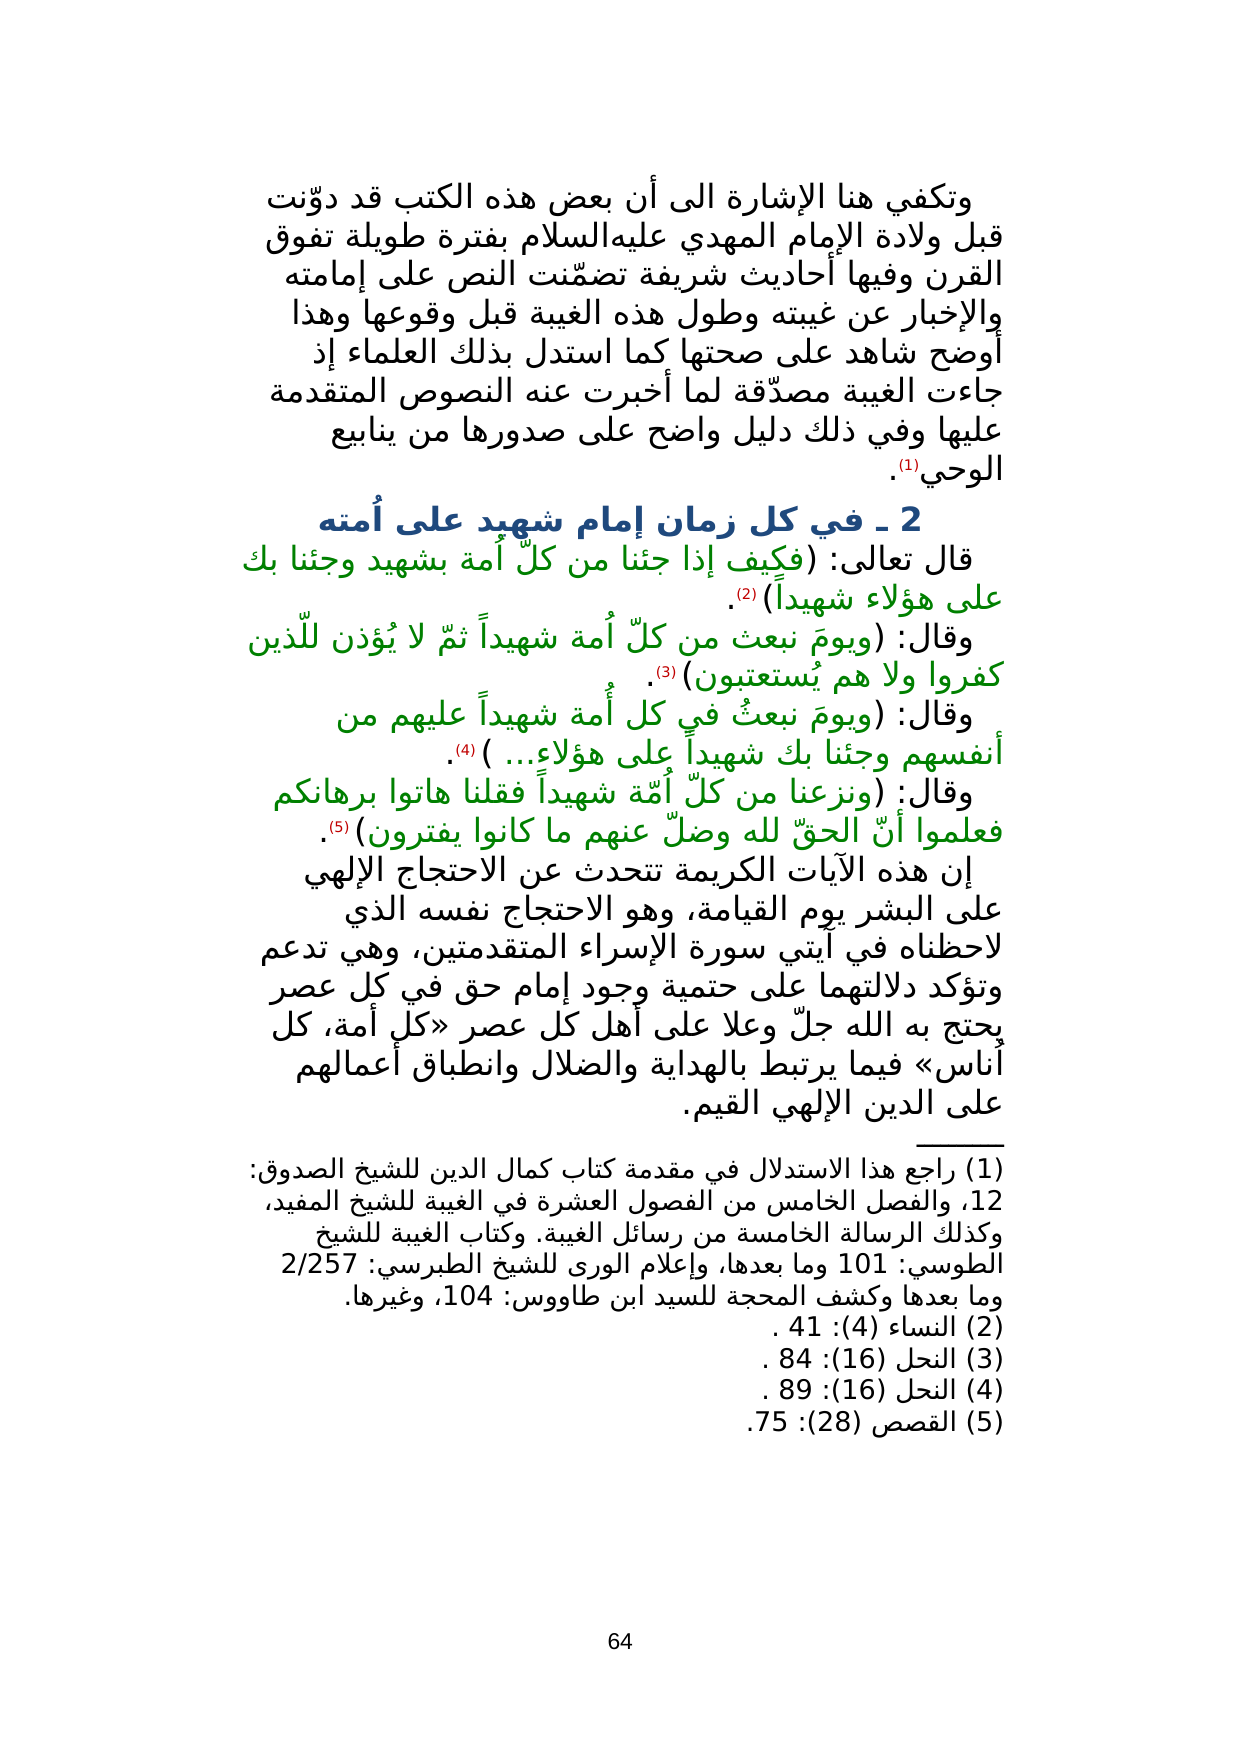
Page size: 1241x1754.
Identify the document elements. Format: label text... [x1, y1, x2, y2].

text قال تعالى: (فكيف إذا جئنا من كلّ اُمة بشهيد وجئنا بك على هؤلاء شهيداً) (2). [236, 539, 1004, 617]
text (1) راجع هذا الاستدلال في مقدمة كتاب كمال الدين للشيخ الصدوق: 12، والفصل الخامس من الفصول العشرة في الغيبة للشيخ المفيد، وكذلك الرسالة الخامسة من رسائل الغيبة. وكتاب الغيبة للشيخ الطوسي: 101 وما بعدها، وإعلام الورى للشيخ الطبرسي: 2/257 وما بعدها وكشف المحجة للسيد ابن طاووس: 104، وغيرها. [236, 1154, 1004, 1312]
text وقال: (ويومَ نبعث من كلّ اُمة شهيداً ثمّ لا يُؤذن للّذين كفروا ولا هم يُستعتبون) (3). [236, 617, 1004, 695]
text إن هذه الآيات الكريمة تتحدث عن الاحتجاج الإلهي على البشر يوم القيامة، وهو الاحتجاج نفسه الذي لاحظناه في آيتي سورة الإسراء المتقدمتين، وهي تدعم وتؤكد دلالتهما على حتمية وجود إمام حق في كل عصر يحتج به الله جلّ وعلا على أهل كل عصر «كل أمة، كل اُناس» فيما يرتبط بالهداية والضلال وانطباق أعمالهم على الدين الإلهي القيم. [236, 850, 1004, 1122]
text وتكفي هنا الإشارة الى أن بعض هذه الكتب قد دوّنت قبل ولادة الإمام المهدي عليه‌السلام بفترة طويلة تفوق القرن وفيها أحاديث شريفة تضمّنت النص على إمامته والإخبار عن غيبته وطول هذه الغيبة قبل وقوعها وهذا أوضح شاهد على صحتها كما استدل بذلك العلماء إذ جاءت الغيبة مصدّقة لما أخبرت عنه النصوص المتقدمة عليها وفي ذلك دليل واضح على صدورها من ينابيع الوحي(1). [236, 177, 1004, 488]
text (2) النساء (4): 41 . [236, 1312, 1004, 1343]
text (5) القصص (28): 75. [236, 1406, 1004, 1438]
text وقال: (ونزعنا من كلّ اُمّة شهيداً فقلنا هاتوا برهانكم فعلموا أنّ الحقّ لله وضلّ عنهم ما كانوا يفترون) (5). [236, 772, 1004, 850]
text ـــــــــــ [236, 1122, 1004, 1154]
text (4) النحل (16): 89 . [236, 1375, 1004, 1406]
text وقال: (ويومَ نبعثُ في كل أُمة شهيداً عليهم من أنفسهم وجئنا بك شهيداً على هؤلاء... ) (4). [236, 695, 1004, 772]
text (3) النحل (16): 84 . [236, 1343, 1004, 1375]
subtitle 2 ـ في كل زمان إمام شهيد على اُمته [236, 501, 1004, 539]
